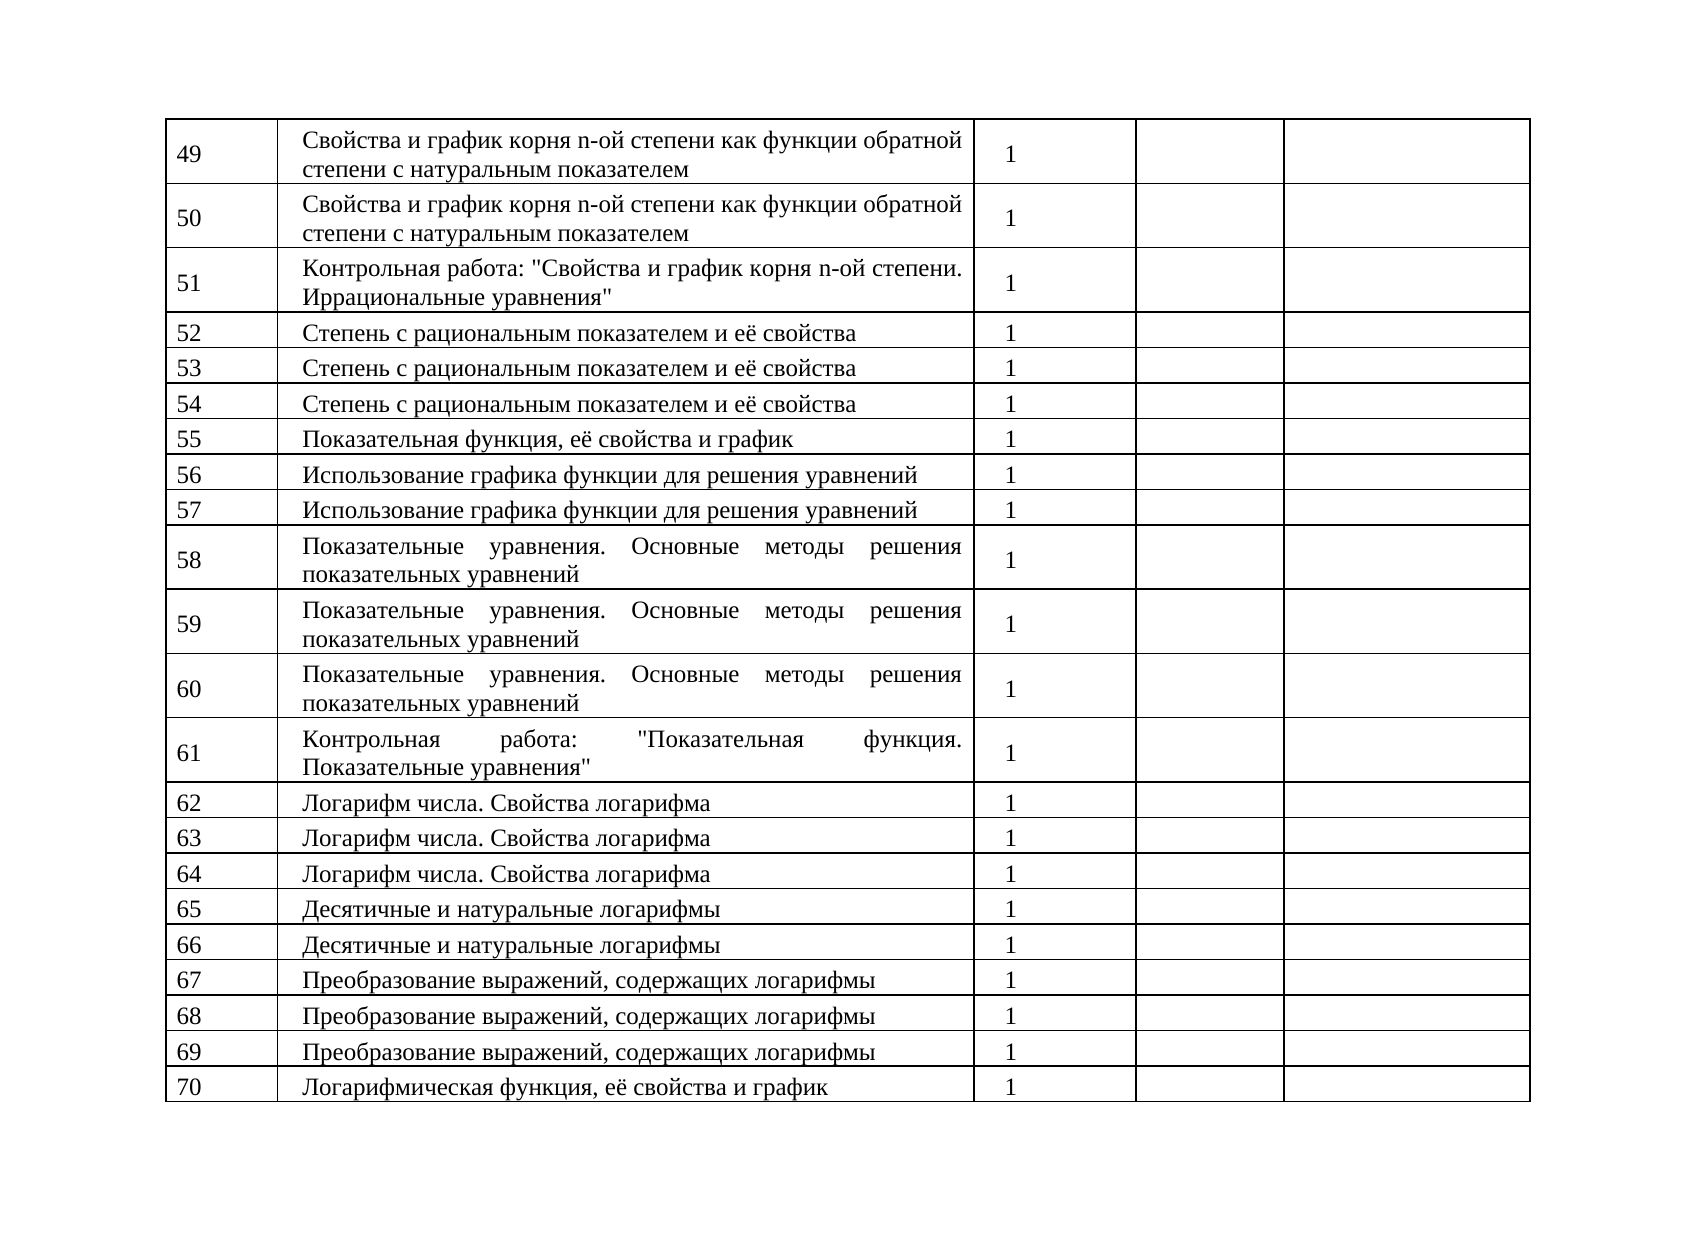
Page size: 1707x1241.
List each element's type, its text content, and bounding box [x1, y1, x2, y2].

table_cell [1285, 348, 1529, 382]
table_cell 52 [167, 313, 277, 346]
table_cell [1137, 490, 1283, 524]
table_cell Преобразование выражений, содержащих логарифмы [278, 960, 973, 994]
table_cell 1 [975, 348, 1135, 382]
table_cell [1137, 313, 1283, 346]
table_cell 63 [167, 818, 277, 852]
table_cell Свойства и график корня n-ой степени как функции обратной степени с натуральным показателем [278, 184, 973, 247]
table_cell [1285, 925, 1529, 959]
table_cell [1285, 248, 1529, 311]
table_cell [1285, 455, 1529, 488]
table_cell [1285, 889, 1529, 923]
table_cell [1137, 960, 1283, 994]
table_cell 1 [975, 526, 1135, 588]
table_cell [1285, 1067, 1529, 1101]
table_cell 67 [167, 960, 277, 994]
table_cell [1137, 1031, 1283, 1065]
table_cell Степень с рациональным показателем и её свойства [278, 313, 973, 346]
table_cell 54 [167, 384, 277, 417]
table_cell [1137, 1067, 1283, 1101]
table_cell [1137, 184, 1283, 247]
table_cell 59 [167, 590, 277, 653]
table_cell 1 [975, 248, 1135, 311]
table_cell 55 [167, 419, 277, 453]
table_cell [1285, 1031, 1529, 1065]
table_cell Использование графика функции для решения уравнений [278, 490, 973, 524]
table_cell 53 [167, 348, 277, 382]
table_cell [1137, 854, 1283, 888]
table_cell 1 [975, 384, 1135, 417]
table_cell [1137, 590, 1283, 653]
table_cell [1285, 996, 1529, 1030]
table_cell [1285, 384, 1529, 417]
table_cell [1285, 526, 1529, 588]
table_cell [1137, 384, 1283, 417]
table_cell 50 [167, 184, 277, 247]
table_cell [1137, 120, 1283, 182]
table_cell 69 [167, 1031, 277, 1065]
table_cell [1137, 718, 1283, 781]
table_cell [1137, 996, 1283, 1030]
table_cell 1 [975, 1067, 1135, 1101]
table_cell 1 [975, 925, 1135, 959]
table_cell [1137, 455, 1283, 488]
table_cell [1137, 925, 1283, 959]
table_cell 1 [975, 783, 1135, 817]
table_cell 1 [975, 313, 1135, 346]
table_cell 1 [975, 590, 1135, 653]
table_cell Степень с рациональным показателем и её свойства [278, 348, 973, 382]
table_cell [1285, 590, 1529, 653]
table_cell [278, 1067, 973, 1101]
table_cell [1137, 783, 1283, 817]
table_cell Логарифм числа. Свойства логарифма [278, 783, 973, 817]
table_cell [1285, 783, 1529, 817]
table_cell 60 [167, 654, 277, 717]
table_cell 64 [167, 854, 277, 888]
table_cell 1 [975, 184, 1135, 247]
table_cell 70 [167, 1067, 277, 1101]
table_cell Показательная функция, её свойства и график [278, 419, 973, 453]
table_cell 62 [167, 783, 277, 817]
table_cell [1285, 960, 1529, 994]
table_cell 58 [167, 526, 277, 588]
table_cell 1 [975, 996, 1135, 1030]
table_cell 1 [975, 490, 1135, 524]
table_cell [1285, 120, 1529, 182]
table_cell Показательные уравнения. Основные методы решения показательных уравнений [278, 654, 973, 717]
table_cell Преобразование выражений, содержащих логарифмы [278, 996, 973, 1030]
table_cell Преобразование выражений, содержащих логарифмы [278, 1031, 973, 1065]
table_cell [1137, 348, 1283, 382]
table_cell [1285, 313, 1529, 346]
table_cell Степень с рациональным показателем и её свойства [278, 384, 973, 417]
table_cell 65 [167, 889, 277, 923]
table_cell 1 [975, 120, 1135, 182]
table_cell [1137, 419, 1283, 453]
table_cell Логарифм числа. Свойства логарифма [278, 854, 973, 888]
table_cell Показательные уравнения. Основные методы решения показательных уравнений [278, 590, 973, 653]
table_cell 1 [975, 818, 1135, 852]
table_cell [1285, 184, 1529, 247]
table_cell 1 [975, 889, 1135, 923]
table_cell Логарифм числа. Свойства логарифма [278, 818, 973, 852]
table_cell 61 [167, 718, 277, 781]
table_cell Десятичные и натуральные логарифмы [278, 925, 973, 959]
table_cell Использование графика функции для решения уравнений [278, 455, 973, 488]
table_cell 1 [975, 854, 1135, 888]
table_cell [1285, 818, 1529, 852]
table_cell 1 [975, 1031, 1135, 1065]
table_cell Свойства и график корня n-ой степени как функции обратной степени с натуральным показателем [278, 120, 973, 182]
table_cell 1 [975, 960, 1135, 994]
table_cell [1137, 526, 1283, 588]
table_cell Контрольная работа: "Свойства и график корня n-ой степени. Иррациональные уравнения" [278, 248, 973, 311]
table_cell Показательные уравнения. Основные методы решения показательных уравнений [278, 526, 973, 588]
table_cell 51 [167, 248, 277, 311]
table_cell 57 [167, 490, 277, 524]
table_cell 1 [975, 455, 1135, 488]
table_cell [1285, 419, 1529, 453]
table_cell [1285, 718, 1529, 781]
table_cell [1285, 654, 1529, 717]
table_cell 56 [167, 455, 277, 488]
table_cell 66 [167, 925, 277, 959]
table_cell Десятичные и натуральные логарифмы [278, 889, 973, 923]
table_cell [1285, 490, 1529, 524]
table_cell [1137, 248, 1283, 311]
table_cell [1137, 654, 1283, 717]
table_cell Контрольная работа: "Показательная функция. Показательные уравнения" [278, 718, 973, 781]
table_cell 68 [167, 996, 277, 1030]
table_cell 49 [167, 120, 277, 182]
table_cell [1285, 854, 1529, 888]
table_cell 1 [975, 654, 1135, 717]
table_cell [1137, 889, 1283, 923]
table_cell [1137, 818, 1283, 852]
table_cell 1 [975, 419, 1135, 453]
table_cell 1 [975, 718, 1135, 781]
